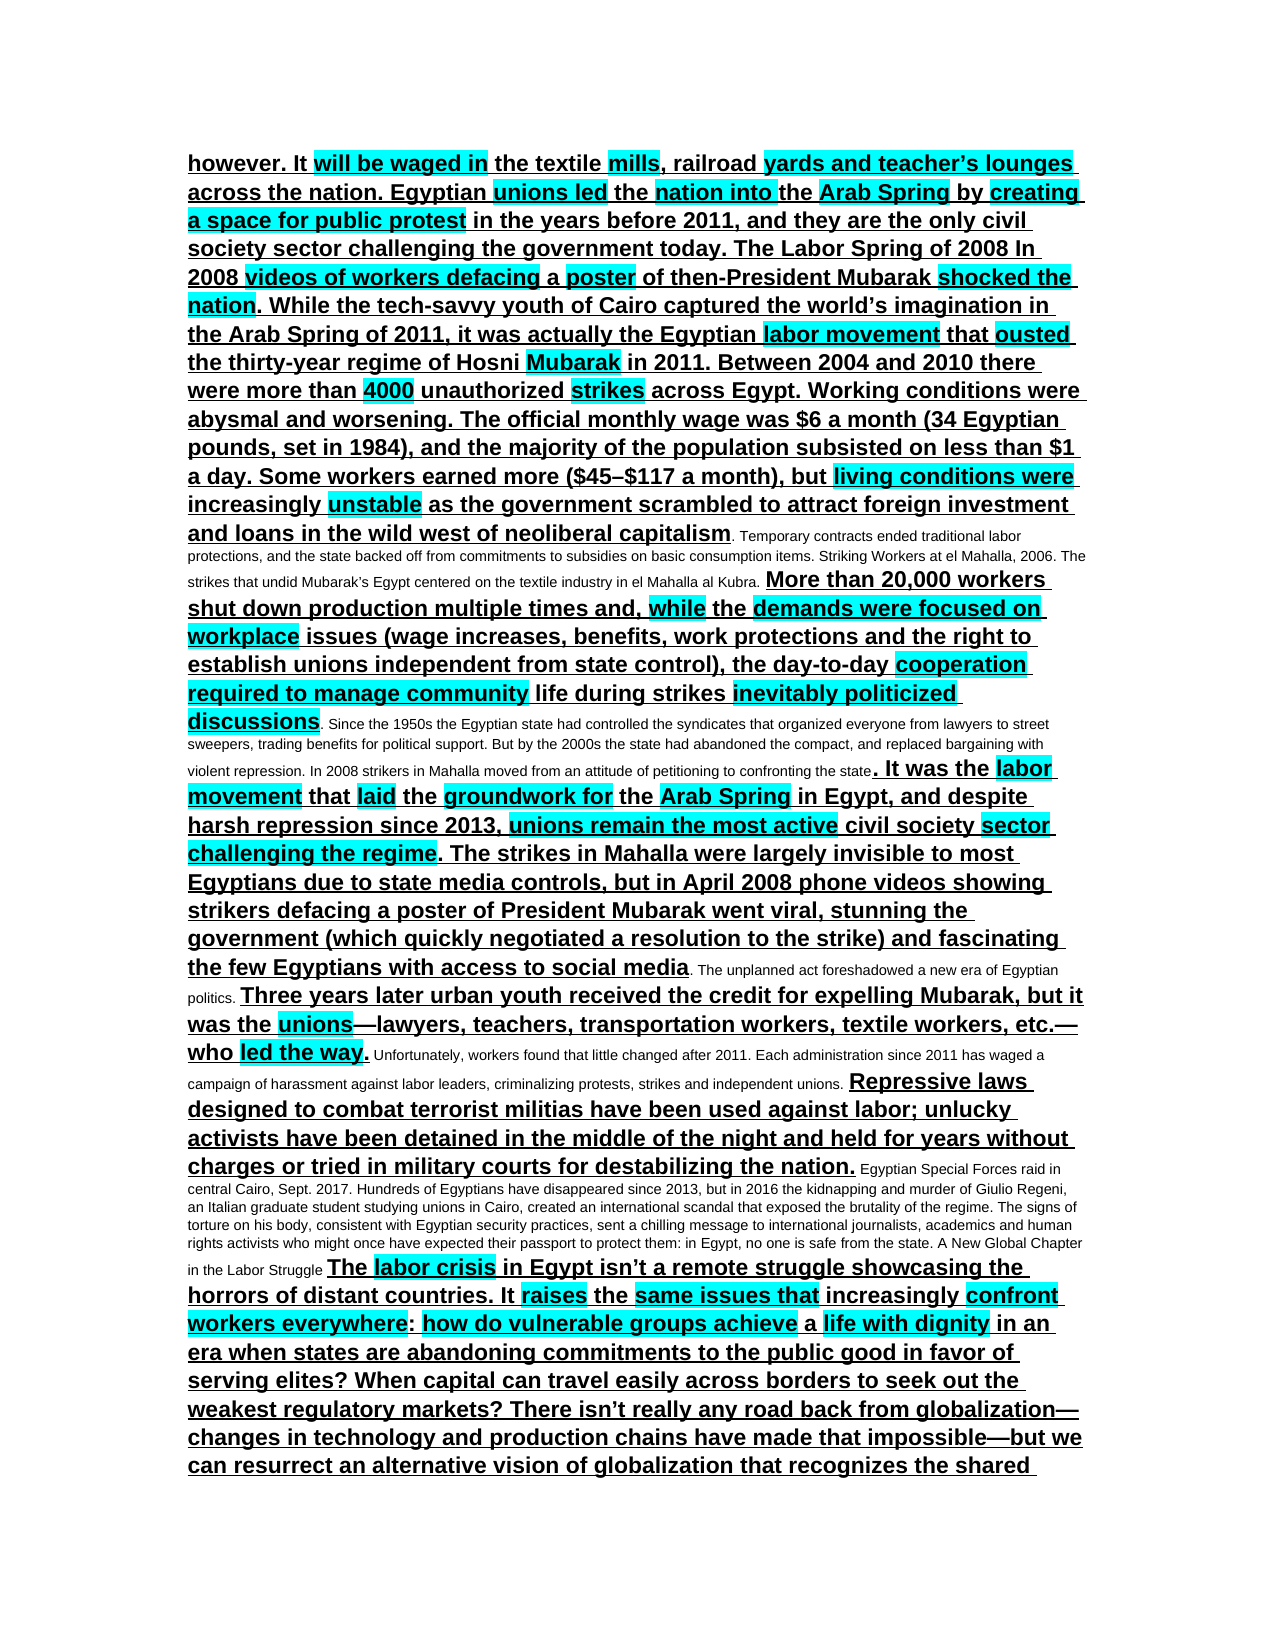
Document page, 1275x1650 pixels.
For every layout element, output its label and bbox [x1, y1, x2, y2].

text [187, 401, 1087, 1479]
text [187, 150, 1087, 400]
